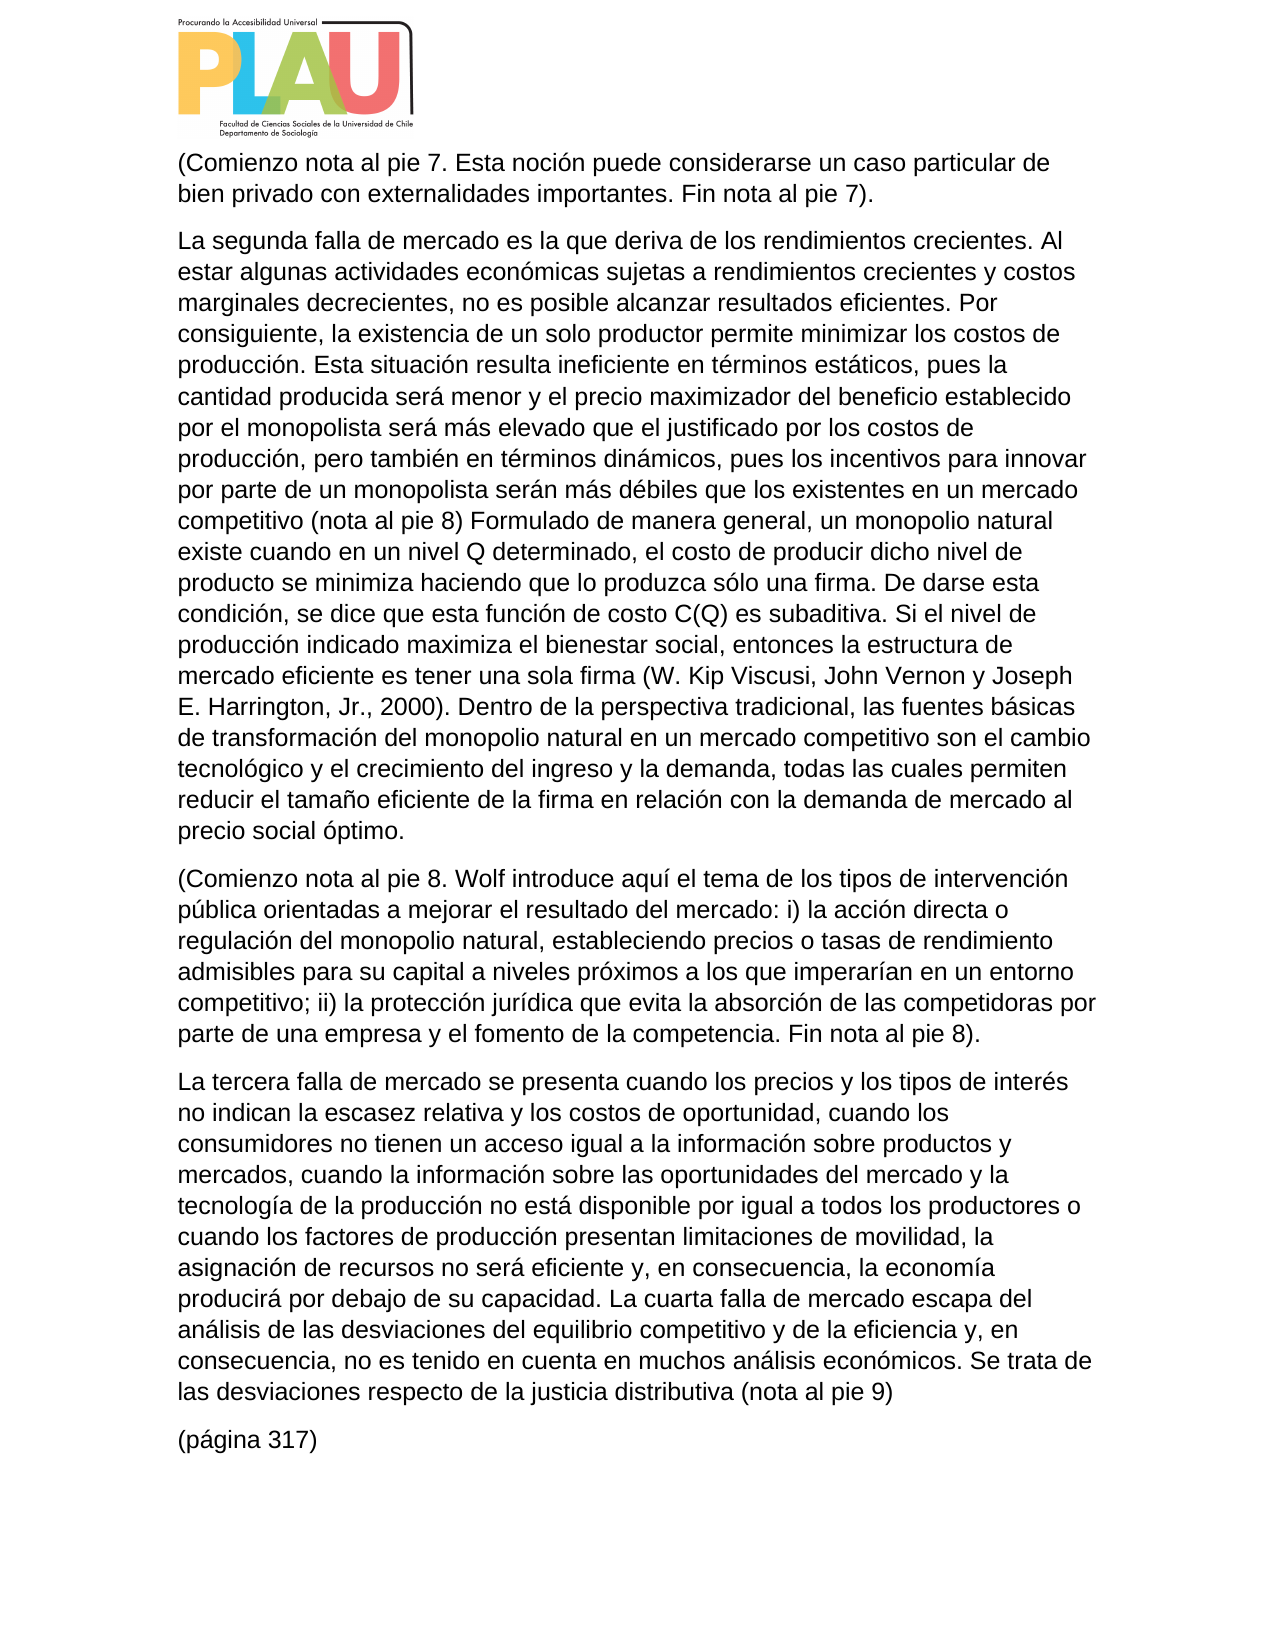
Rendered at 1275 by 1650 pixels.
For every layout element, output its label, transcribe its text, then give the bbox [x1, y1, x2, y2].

text (Comienzo nota al pie 8. Wolf introduce aquí el tema de los tipos de intervención pública orientadas a mejorar el resultado del mercado: i) la acción directa o regulación del monopolio natural, estableciendo precios o tasas de rendimiento admisibles para su capital a niveles próximos a los que imperarían en un entorno competitivo; ii) la protección jurídica que evita la absorción de las competidoras por parte de una empresa y el fomento de la competencia. Fin nota al pie 8). [177, 864, 1098, 1048]
text (página 317) [177, 1425, 1098, 1454]
text La tercera falla de mercado se presenta cuando los precios y los tipos de interés no indican la escasez relativa y los costos de oportunidad, cuando los consumidores no tienen un acceso igual a la información sobre productos y mercados, cuando la información sobre las oportunidades del mercado y la tecnología de la producción no está disponible por igual a todos los productores o cuando los factores de producción presentan limitaciones de movilidad, la asignación de recursos no será eficiente y, en consecuencia, la economía producirá por debajo de su capacidad. La cuarta falla de mercado escapa del análisis de las desviaciones del equilibrio competitivo y de la eficiencia y, en consecuencia, no es tenido en cuenta en muchos análisis económicos. Se trata de las desviaciones respecto de la justicia distributiva (nota al pie 9) [177, 1067, 1098, 1406]
text La segunda falla de mercado es la que deriva de los rendimientos crecientes. Al estar algunas actividades económicas sujetas a rendimientos crecientes y costos marginales decrecientes, no es posible alcanzar resultados eficientes. Por consiguiente, la existencia de un solo productor permite minimizar los costos de producción. Esta situación resulta ineficiente en términos estáticos, pues la cantidad producida será menor y el precio maximizador del beneficio establecido por el monopolista será más elevado que el justificado por los costos de producción, pero también en términos dinámicos, pues los incentivos para innovar por parte de un monopolista serán más débiles que los existentes en un mercado competitivo (nota al pie 8) Formulado de manera general, un monopolio natural existe cuando en un nivel Q determinado, el costo de producir dicho nivel de producto se minimiza haciendo que lo produzca sólo una firma. De darse esta condición, se dice que esta función de costo C(Q) es subaditiva. Si el nivel de producción indicado maximiza el bienestar social, entonces la estructura de mercado eficiente es tener una sola firma (W. Kip Viscusi, John Vernon y Joseph E. Harrington, Jr., 2000). Dentro de la perspectiva tradicional, las fuentes básicas de transformación del monopolio natural en un mercado competitivo son el cambio tecnológico y el crecimiento del ingreso y la demanda, todas las cuales permiten reducir el tamaño eficiente de la firma en relación con la demanda de mercado al precio social óptimo. [177, 226, 1098, 845]
text (Comienzo nota al pie 7. Esta noción puede considerarse un caso particular de bien privado con externalidades importantes. Fin nota al pie 7). [177, 148, 1098, 207]
picture [176, 16, 415, 139]
